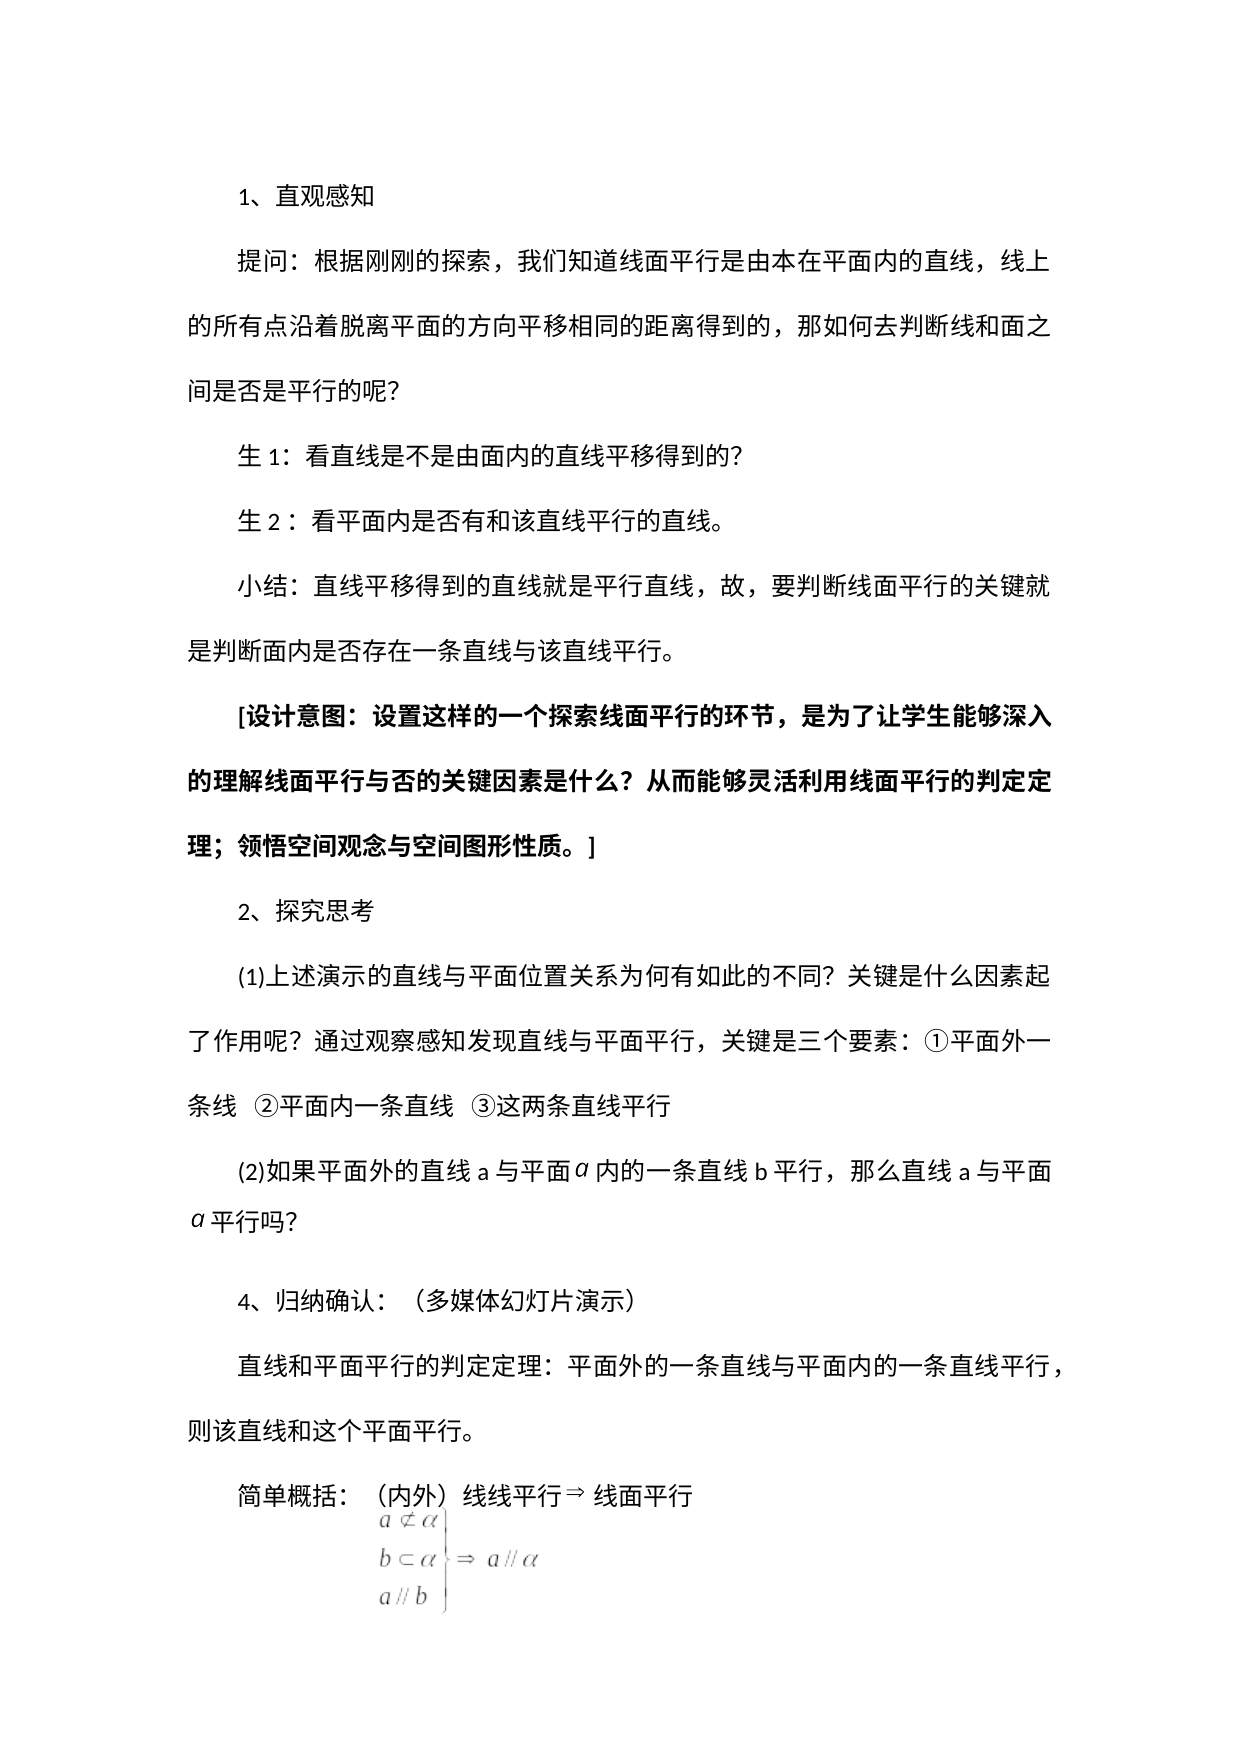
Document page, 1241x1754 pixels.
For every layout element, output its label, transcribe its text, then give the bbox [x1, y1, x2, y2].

text 直线和平面平行的判定定理：平面外的一条直线与平面内的一条直线平行，则该直线和这个平面平行。 [187, 1332, 1053, 1462]
text 1、直观感知 [187, 162, 1053, 227]
text (2)如果平面外的直线a与平面内的一条直线b平行，那么直线a与平面平行吗？ [187, 1137, 1053, 1267]
text [设计意图：设置这样的一个探索线面平行的环节，是为了让学生能够深入的理解线面平行与否的关键因素是什么？从而能够灵活利用线面平行的判定定理；领悟空间观念与空间图形性质。] [187, 682, 1053, 877]
text 小结：直线平移得到的直线就是平行直线，故，要判断线面平行的关键就是判断面内是否存在一条直线与该直线平行。 [187, 552, 1053, 682]
text 提问：根据刚刚的探索，我们知道线面平行是由本在平面内的直线，线上的所有点沿着脱离平面的方向平移相同的距离得到的，那如何去判断线和面之间是否是平行的呢？ [187, 227, 1053, 422]
text 生2 ：看平面内是否有和该直线平行的直线。 [187, 487, 1053, 552]
text 2、探究思考 [187, 877, 1053, 942]
text 4、归纳确认：（多媒体幻灯片演示） [187, 1267, 1053, 1332]
text 简单概括：（内外）线线平行线面平行 [187, 1462, 1053, 1527]
text (1)上述演示的直线与平面位置关系为何有如此的不同？关键是什么因素起了作用呢？通过观察感知发现直线与平面平行，关键是三个要素：①平面外一条线 ②平面内一条直线 ③这两条直线平行 [187, 942, 1053, 1137]
text 生1：看直线是不是由面内的直线平移得到的？ [187, 422, 1053, 487]
